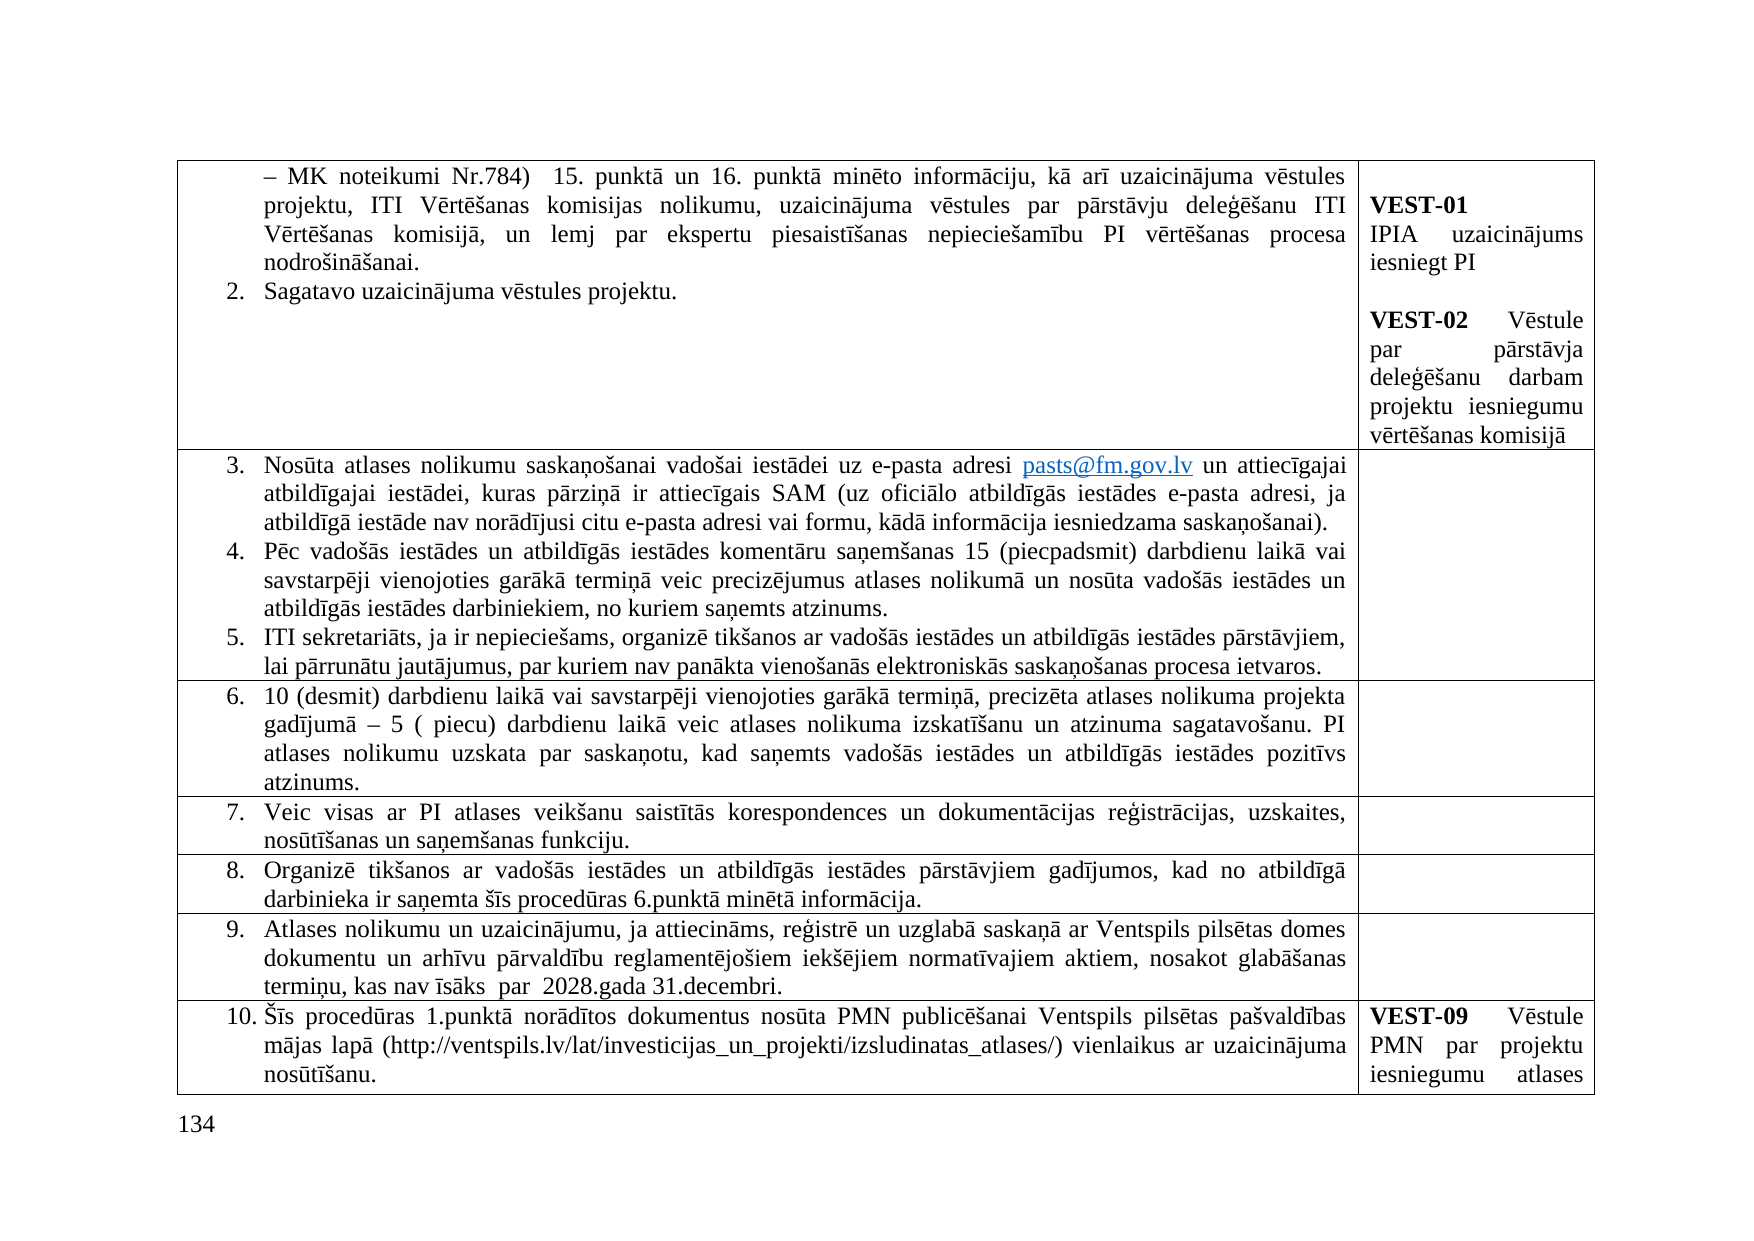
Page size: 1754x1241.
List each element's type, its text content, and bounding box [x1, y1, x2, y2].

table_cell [178, 1001, 1358, 1094]
table_cell Veic visas ar PI atlases veikšanu saistītās korespondences un dokumentācijas reģistrācijas, uzskaites, nosūtīšanas un saņemšanas funkciju. [178, 797, 1358, 854]
table_cell [1359, 855, 1594, 913]
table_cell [178, 161, 1358, 449]
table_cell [1359, 1001, 1594, 1094]
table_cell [1359, 161, 1594, 449]
table_cell Organizē tikšanos ar vadošās iestādes un atbildīgās iestādes pārstāvjiem gadījumos, kad no atbildīgā darbinieka ir saņemta šīs procedūras 6.punktā minētā informācija. [178, 855, 1358, 913]
table_cell 10 (desmit) darbdienu laikā vai savstarpēji vienojoties garākā termiņā, precizēta atlases nolikuma projekta gadījumā – 5 ( piecu) darbdienu laikā veic atlases nolikuma izskatīšanu un atzinuma sagatavošanu. PI atlases nolikumu uzskata par saskaņotu, kad saņemts vadošās iestādes un atbildīgās iestādes pozitīvs atzinums. [178, 681, 1358, 796]
table_cell Nosūta atlases nolikumu saskaņošanai vadošai iestādei uz e-pasta adresi pasts@fm.gov.lv un attiecīgajai atbildīgajai iestādei, kuras pārziņā ir attiecīgais SAM (uz oficiālo atbildīgās iestādes e-pasta adresi, ja atbildīgā iestāde nav norādījusi citu e-pasta adresi vai formu, kādā informācija iesniedzama saskaņošanai). Pēc vadošās iestādes un atbildīgās iestādes komentāru saņemšanas 15 (piecpadsmit) darbdienu laikā vai savstarpēji vienojoties garākā termiņā veic precizējumus atlases nolikumā un nosūta vadošās iestādes un atbildīgās iestādes darbiniekiem, no kuriem saņemts atzinums. ITI sekretariāts, ja ir nepieciešams, organizē tikšanos ar vadošās iestādes un atbildīgās iestādes pārstāvjiem, lai pārrunātu jautājumus, par kuriem nav panākta vienošanās elektroniskās saskaņošanas procesa ietvaros. [178, 450, 1358, 680]
table_cell [1359, 797, 1594, 854]
table_cell [1359, 450, 1594, 680]
table_cell Atlases nolikumu un uzaicinājumu, ja attiecināms, reģistrē un uzglabā saskaņā ar Ventspils pilsētas domes dokumentu un arhīvu pārvaldību reglamentējošiem iekšējiem normatīvajiem aktiem, nosakot glabāšanas termiņu, kas nav īsāks par 2028.gada 31.decembri. [178, 914, 1358, 1000]
table_cell [1359, 681, 1594, 796]
table_cell [1359, 914, 1594, 1000]
